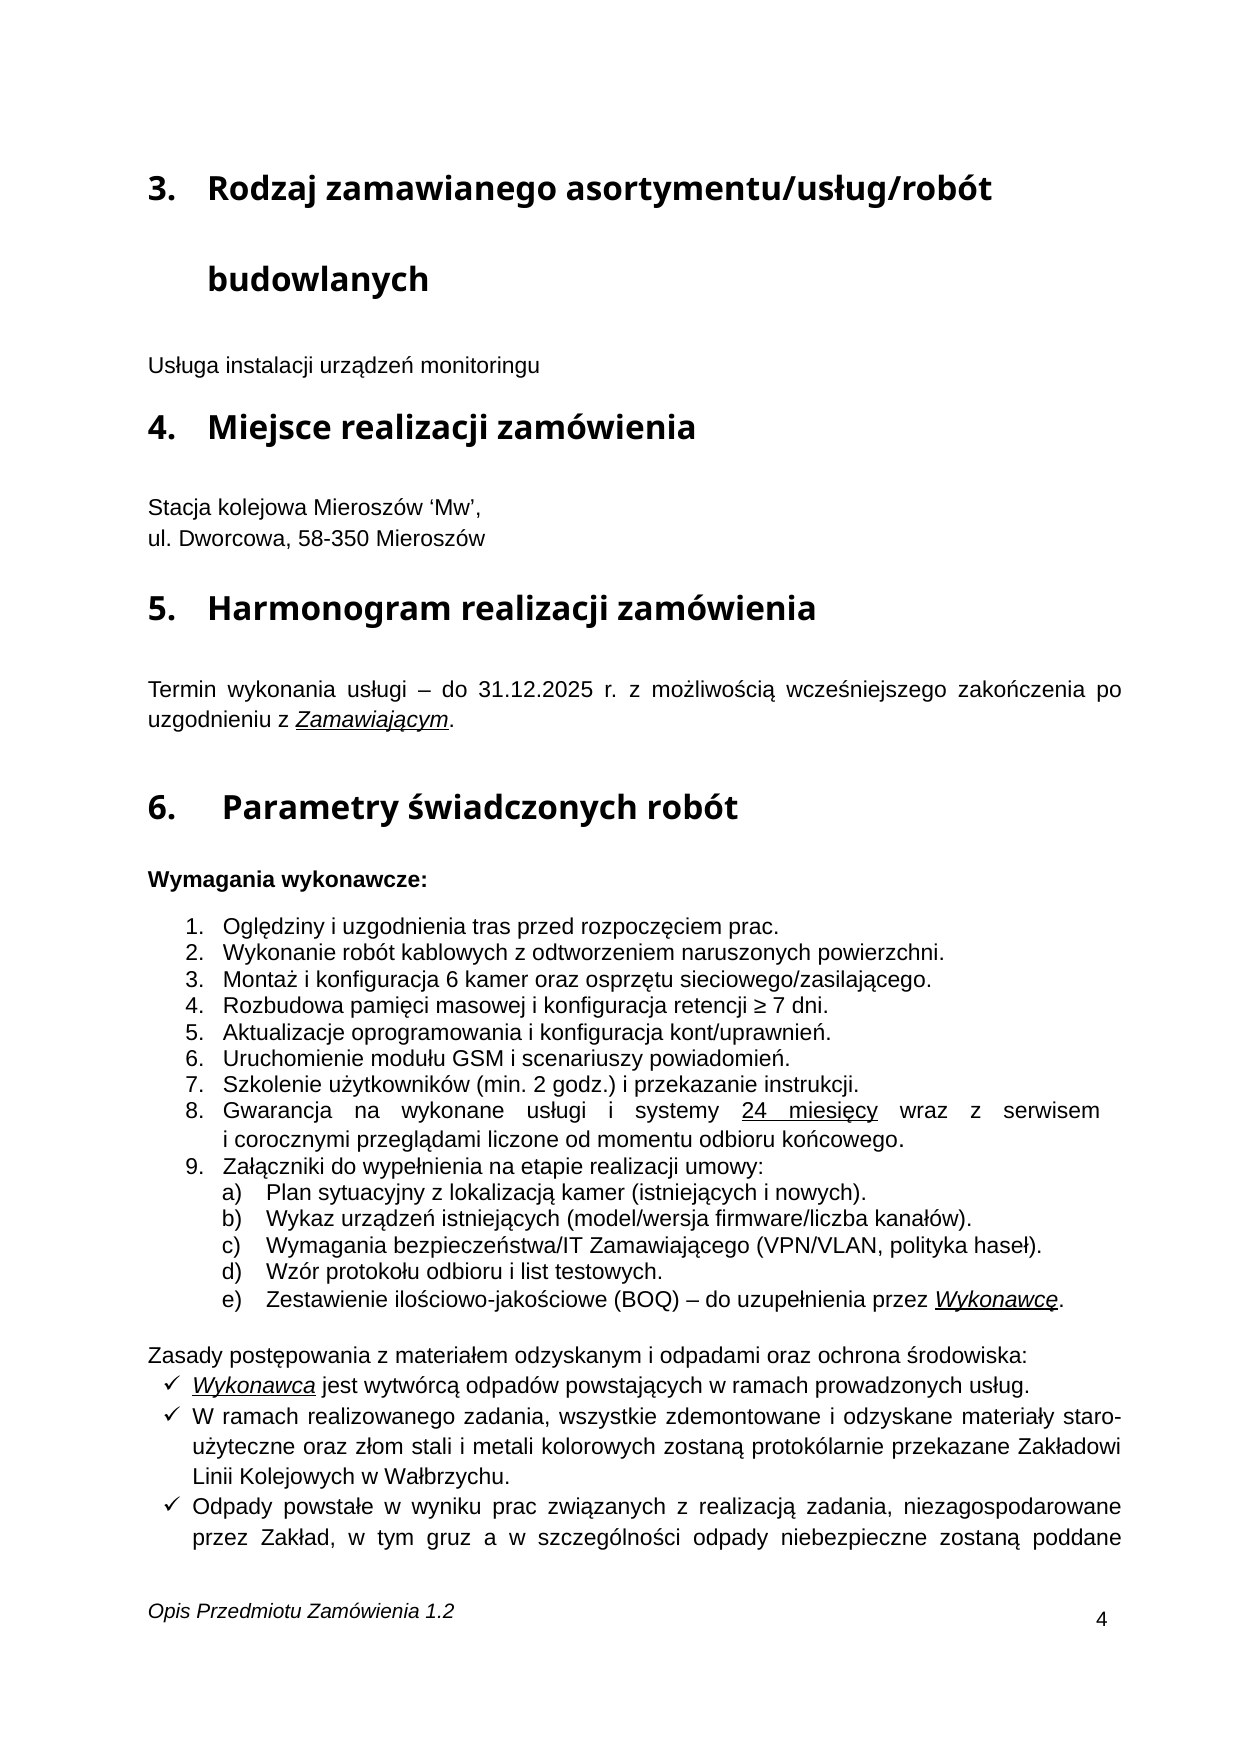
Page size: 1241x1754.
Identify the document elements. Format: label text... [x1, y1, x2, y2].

list Wzór protokołu odbioru i list testowych. [222, 1258, 1122, 1284]
list Wykonanie robót kablowych z odtworzeniem naruszonych powierzchni. [185, 939, 1122, 966]
list Uruchomienie modułu GSM i scenariuszy powiadomień. [185, 1045, 1122, 1071]
text ul. Dworcowa, 58-350 Mieroszów [148, 524, 1122, 551]
list Gwarancja na wykonane usługi i systemy 24 miesięcy wraz z serwisem i corocznymi przeglądami liczone od momentu odbioru końcowego. [185, 1097, 1122, 1153]
list Rozbudowa pamięci masowej i konfiguracja retencji ≥ 7 dni. [185, 992, 1122, 1018]
list Parametry świadczonych robót [148, 783, 1122, 829]
list Wymagania bezpieczeństwa/IT Zamawiającego (VPN/VLAN, polityka haseł). [222, 1232, 1122, 1258]
text Stacja kolejowa Mieroszów ‘Mw’, [148, 494, 1122, 521]
list Aktualizacje oprogramowania i konfiguracja kont/uprawnień. [185, 1018, 1122, 1045]
list Szkolenie użytkowników (min. 2 godz.) i przekazanie instrukcji. [185, 1071, 1122, 1097]
list Montaż i konfiguracja 6 kamer oraz osprzętu sieciowego/zasilającego. [185, 966, 1122, 992]
subtitle Harmonogram realizacji zamówienia [148, 585, 1122, 630]
list Oględziny i uzgodnienia tras przed rozpoczęciem prac. [185, 913, 1122, 939]
list W ramach realizowanego zadania, wszystkie zdemontowane i odzyskane materiały staro-użyteczne oraz złom stali i metali kolorowych zostaną protokólarnie przekazane Zakładowi Linii Kolejowych w Wałbrzychu. [162, 1403, 1122, 1489]
list Wykonawca jest wytwórcą odpadów powstających w ramach prowadzonych usług. [162, 1372, 1122, 1399]
text Usługa instalacji urządzeń monitoringu [148, 352, 1122, 379]
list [162, 1493, 1122, 1550]
subtitle Miejsce realizacji zamówienia [148, 403, 1122, 449]
text Termin wykonania usługi – do 31.12.2025 r. z możliwością wcześniejszego zakończenia po uzgodnieniu z Zamawiającym. [148, 676, 1122, 732]
list Wykaz urządzeń istniejących (model/wersja firmware/liczba kanałów). [222, 1205, 1122, 1232]
list Załączniki do wypełnienia na etapie realizacji umowy: [185, 1153, 1122, 1179]
text Zasady postępowania z materiałem odzyskanym i odpadami oraz ochrona środowiska: [148, 1342, 1122, 1368]
list Zestawienie ilościowo‑jakościowe (BOQ) – do uzupełnienia przez Wykonawcę. [222, 1284, 1122, 1312]
text Wymagania wykonawcze: [148, 866, 1122, 892]
subtitle Rodzaj zamawianego asortymentu/usług/robót budowlanych [148, 164, 1122, 301]
list Plan sytuacyjny z lokalizacją kamer (istniejących i nowych). [222, 1179, 1122, 1205]
